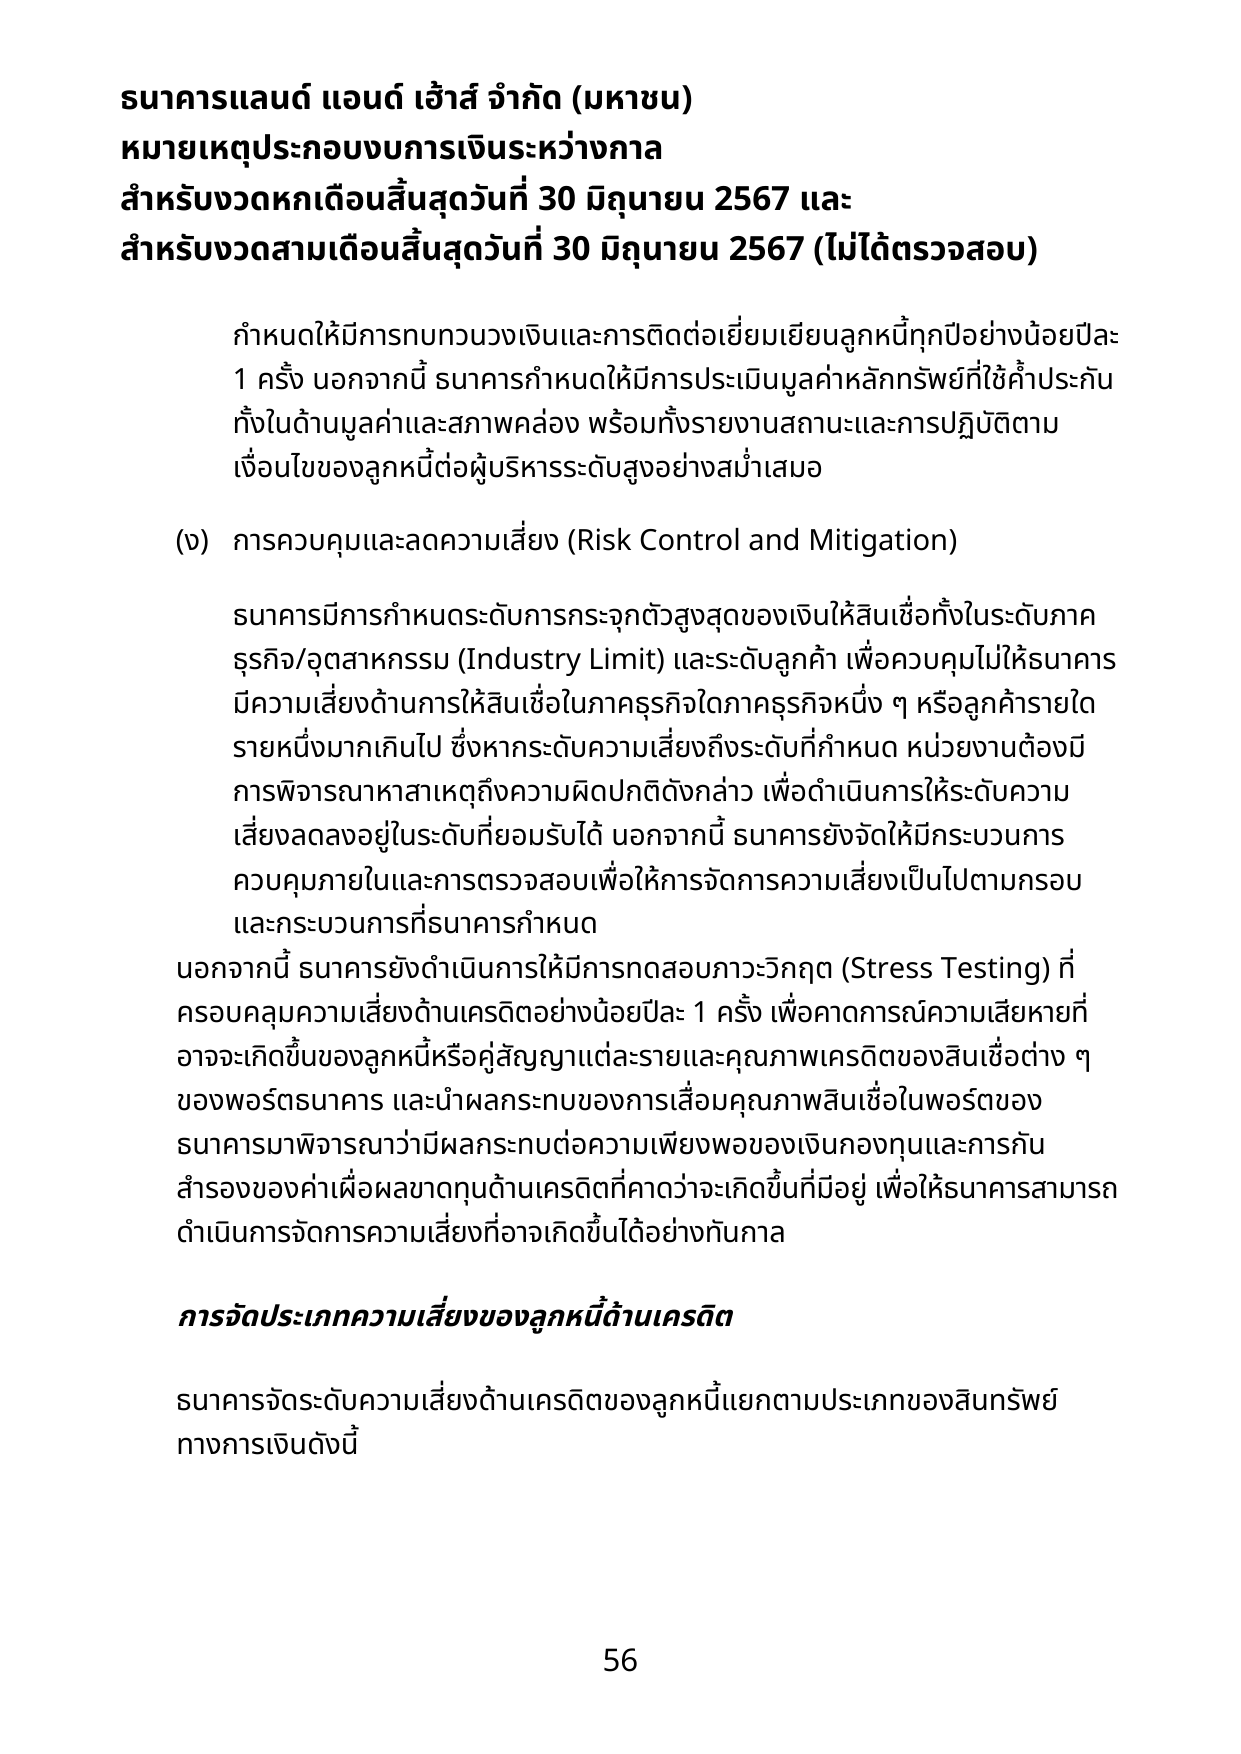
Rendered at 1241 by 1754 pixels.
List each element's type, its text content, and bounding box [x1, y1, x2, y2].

text นอกจากนี้ ธนาคารยังดำเนินการให้มีการทดสอบภาวะวิกฤต (Stress Testing) ที่ครอบคลุมความเสี่ยงด้านเครดิตอย่างน้อยปีละ 1 ครั้ง เพื่อคาดการณ์ความเสียหายที่อาจจะเกิดขึ้นของลูกหนี้หรือคู่สัญญาแต่ละรายและคุณภาพเครดิตของสินเชื่อต่าง ๆ ของพอร์ตธนาคาร และนำผลกระทบของการเสื่อมคุณภาพสินเชื่อในพอร์ตของธนาคารมาพิจารณาว่ามีผลกระทบต่อความเพียงพอของเงินกองทุนและการกันสำรองของค่าเผื่อผลขาดทุนด้านเครดิตที่คาดว่าจะเกิดขึ้นที่มีอยู่ เพื่อให้ธนาคารสามารถดำเนินการจัดการความเสี่ยงที่อาจเกิดขึ้นได้อย่างทันกาล [176, 947, 1120, 1256]
text ธนาคารมีการกำหนดระดับการกระจุกตัวสูงสุดของเงินให้สินเชื่อทั้งในระดับภาคธุรกิจ/อุตสาหกรรม (Industry Limit) และระดับลูกค้า เพื่อควบคุมไม่ให้ธนาคารมีความเสี่ยงด้านการให้สินเชื่อในภาคธุรกิจใดภาคธุรกิจหนึ่ง ๆ หรือลูกค้ารายใดรายหนึ่งมากเกินไป ซึ่งหากระดับความเสี่ยงถึงระดับที่กำหนด หน่วยงานต้องมีการพิจารณาหาสาเหตุถึงความผิดปกติดังกล่าว เพื่อดำเนินการให้ระดับความเสี่ยงลดลงอยู่ในระดับที่ยอมรับได้ นอกจากนี้ ธนาคารยังจัดให้มีกระบวนการควบคุมภายในและการตรวจสอบเพื่อให้การจัดการความเสี่ยงเป็นไปตามกรอบและกระบวนการที่ธนาคารกำหนด [176, 594, 1120, 947]
text (ง) การควบคุมและลดความเสี่ยง (Risk Control and Mitigation) [176, 519, 1120, 563]
text ธนาคารจัดระดับความเสี่ยงด้านเครดิตของลูกหนี้แยกตามประเภทของสินทรัพย์ทางการเงินดังนี้ [176, 1379, 1120, 1467]
text การจัดประเภทความเสี่ยงของลูกหนี้ด้านเครดิต [177, 1295, 1120, 1339]
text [176, 314, 1120, 491]
